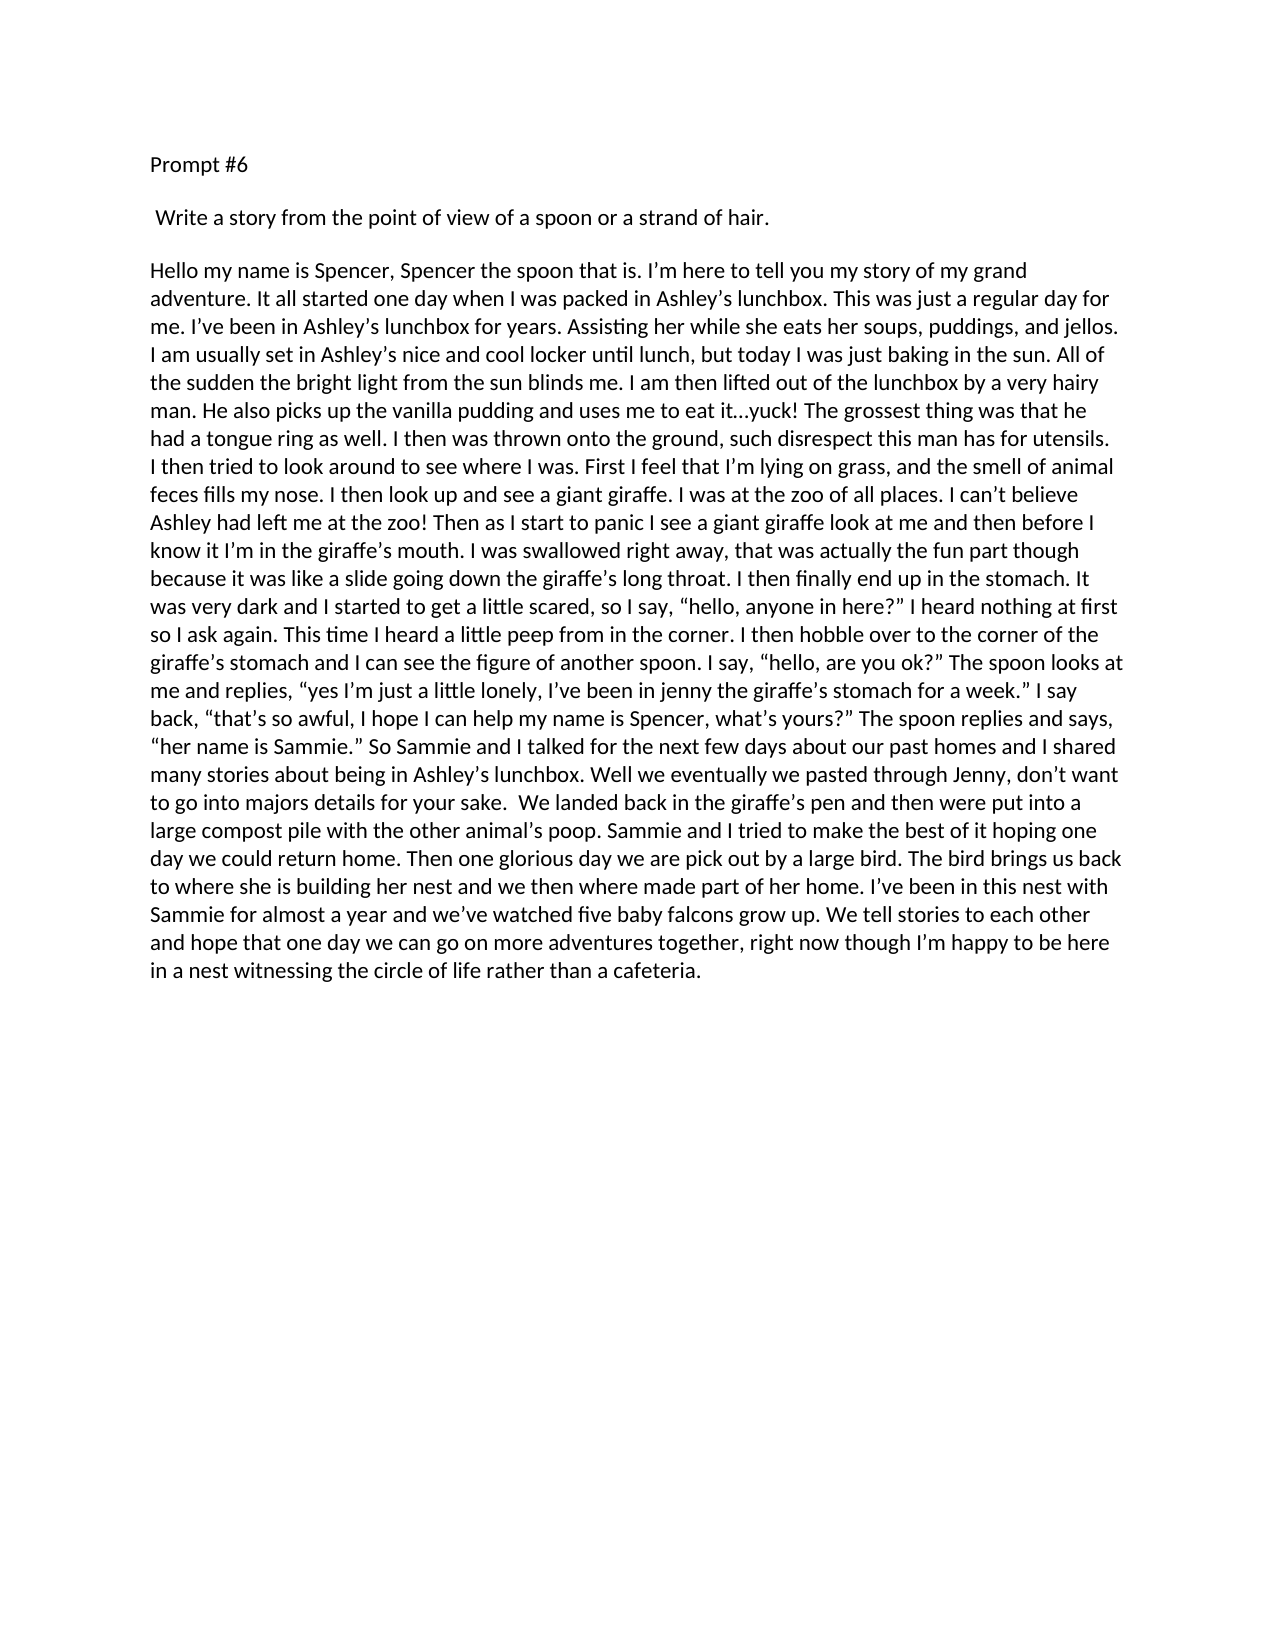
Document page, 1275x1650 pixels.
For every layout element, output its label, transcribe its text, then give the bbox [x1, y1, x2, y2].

text Prompt #6 [150, 150, 1125, 178]
text Write a story from the point of view of a spoon or a strand of hair. [150, 203, 1125, 231]
text Hello my name is Spencer, Spencer the spoon that is. I’m here to tell you my story of my grand adventure. It all started one day when I was packed in Ashley’s lunchbox. This was just a regular day for me. I’ve been in Ashley’s lunchbox for years. Assisting her while she eats her soups, puddings, and jellos. I am usually set in Ashley’s nice and cool locker until lunch, but today I was just baking in the sun. All of the sudden the bright light from the sun blinds me. I am then lifted out of the lunchbox by a very hairy man. He also picks up the vanilla pudding and uses me to eat it…yuck! The grossest thing was that he had a tongue ring as well. I then was thrown onto the ground, such disrespect this man has for utensils. I then tried to look around to see where I was. First I feel that I’m lying on grass, and the smell of animal feces fills my nose. I then look up and see a giant giraffe. I was at the zoo of all places. I can’t believe Ashley had left me at the zoo! Then as I start to panic I see a giant giraffe look at me and then before I know it I’m in the giraffe’s mouth. I was swallowed right away, that was actually the fun part though because it was like a slide going down the giraffe’s long throat. I then finally end up in the stomach. It was very dark and I started to get a little scared, so I say, “hello, anyone in here?” I heard nothing at first so I ask again. This time I heard a little peep from in the corner. I then hobble over to the corner of the giraffe’s stomach and I can see the figure of another spoon. I say, “hello, are you ok?” The spoon looks at me and replies, “yes I’m just a little lonely, I’ve been in jenny the giraffe’s stomach for a week.” I say back, “that’s so awful, I hope I can help my name is Spencer, what’s yours?” The spoon replies and says, “her name is Sammie.” So Sammie and I talked for the next few days about our past homes and I shared many stories about being in Ashley’s lunchbox. Well we eventually we pasted through Jenny, don’t want to go into majors details for your sake. We landed back in the giraffe’s pen and then were put into a large compost pile with the other animal’s poop. Sammie and I tried to make the best of it hoping one day we could return home. Then one glorious day we are pick out by a large bird. The bird brings us back to where she is building her nest and we then where made part of her home. I’ve been in this nest with Sammie for almost a year and we’ve watched five baby falcons grow up. We tell stories to each other and hope that one day we can go on more adventures together, right now though I’m happy to be here in a nest witnessing the circle of life rather than a cafeteria. [150, 256, 1125, 984]
